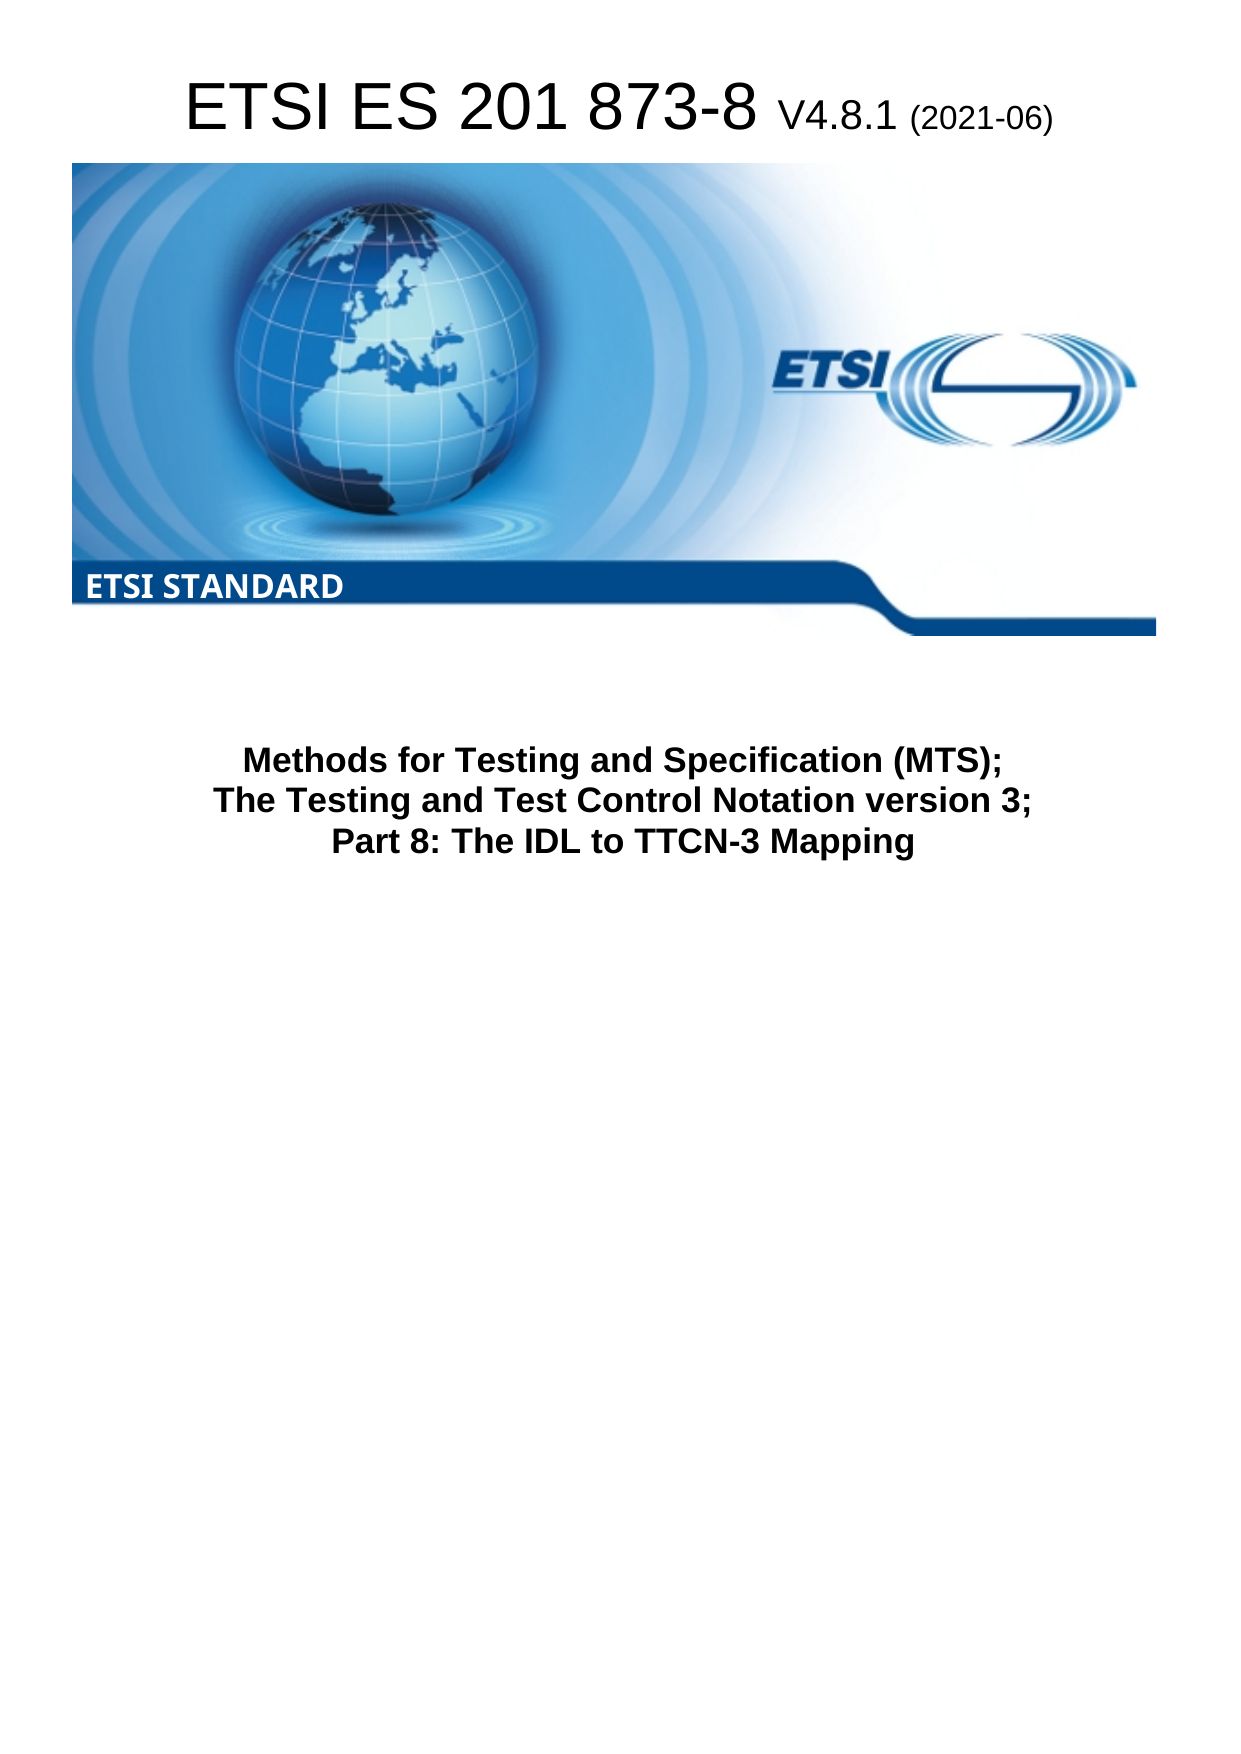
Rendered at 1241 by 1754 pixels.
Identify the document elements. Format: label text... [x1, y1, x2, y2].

text ETSI Standard [84, 563, 742, 608]
text Part 8: The IDL to TTCN-3 Mapping [92, 820, 1155, 861]
text ETSI ES 201 873-8 V4.8.1 (2021-06) [69, 67, 1169, 144]
text The Testing and Test Control Notation version 3; [92, 780, 1155, 820]
text Methods for Testing and Specification (MTS); [92, 739, 1155, 780]
picture [72, 163, 1157, 636]
